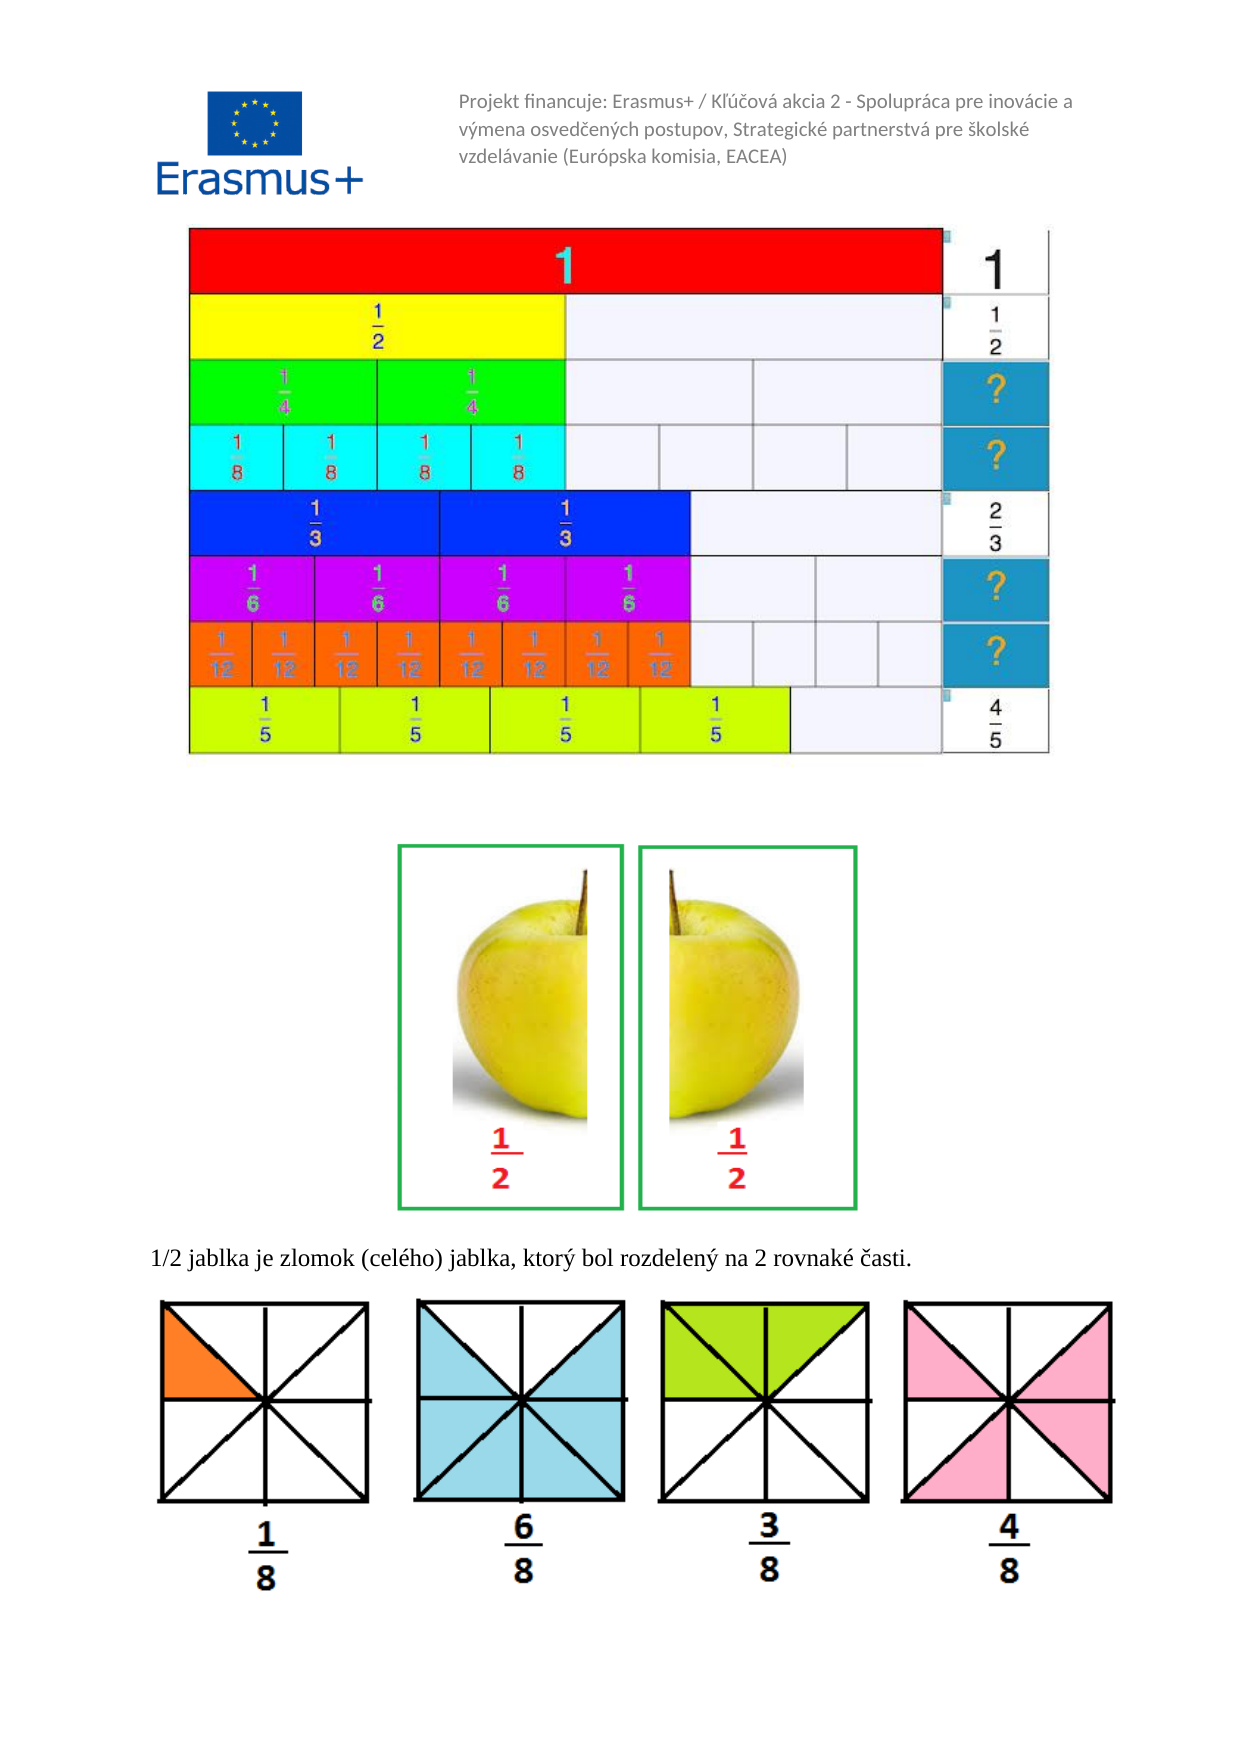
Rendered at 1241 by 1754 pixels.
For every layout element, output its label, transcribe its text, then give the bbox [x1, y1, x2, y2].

text 1/2 jablka je zlomok (celého) jablka, ktorý bol rozdelený na 2 rovnaké časti. [150, 1243, 1090, 1272]
picture [150, 1290, 1125, 1598]
picture [362, 832, 879, 1224]
picture [150, 73, 365, 197]
picture [186, 224, 1055, 767]
